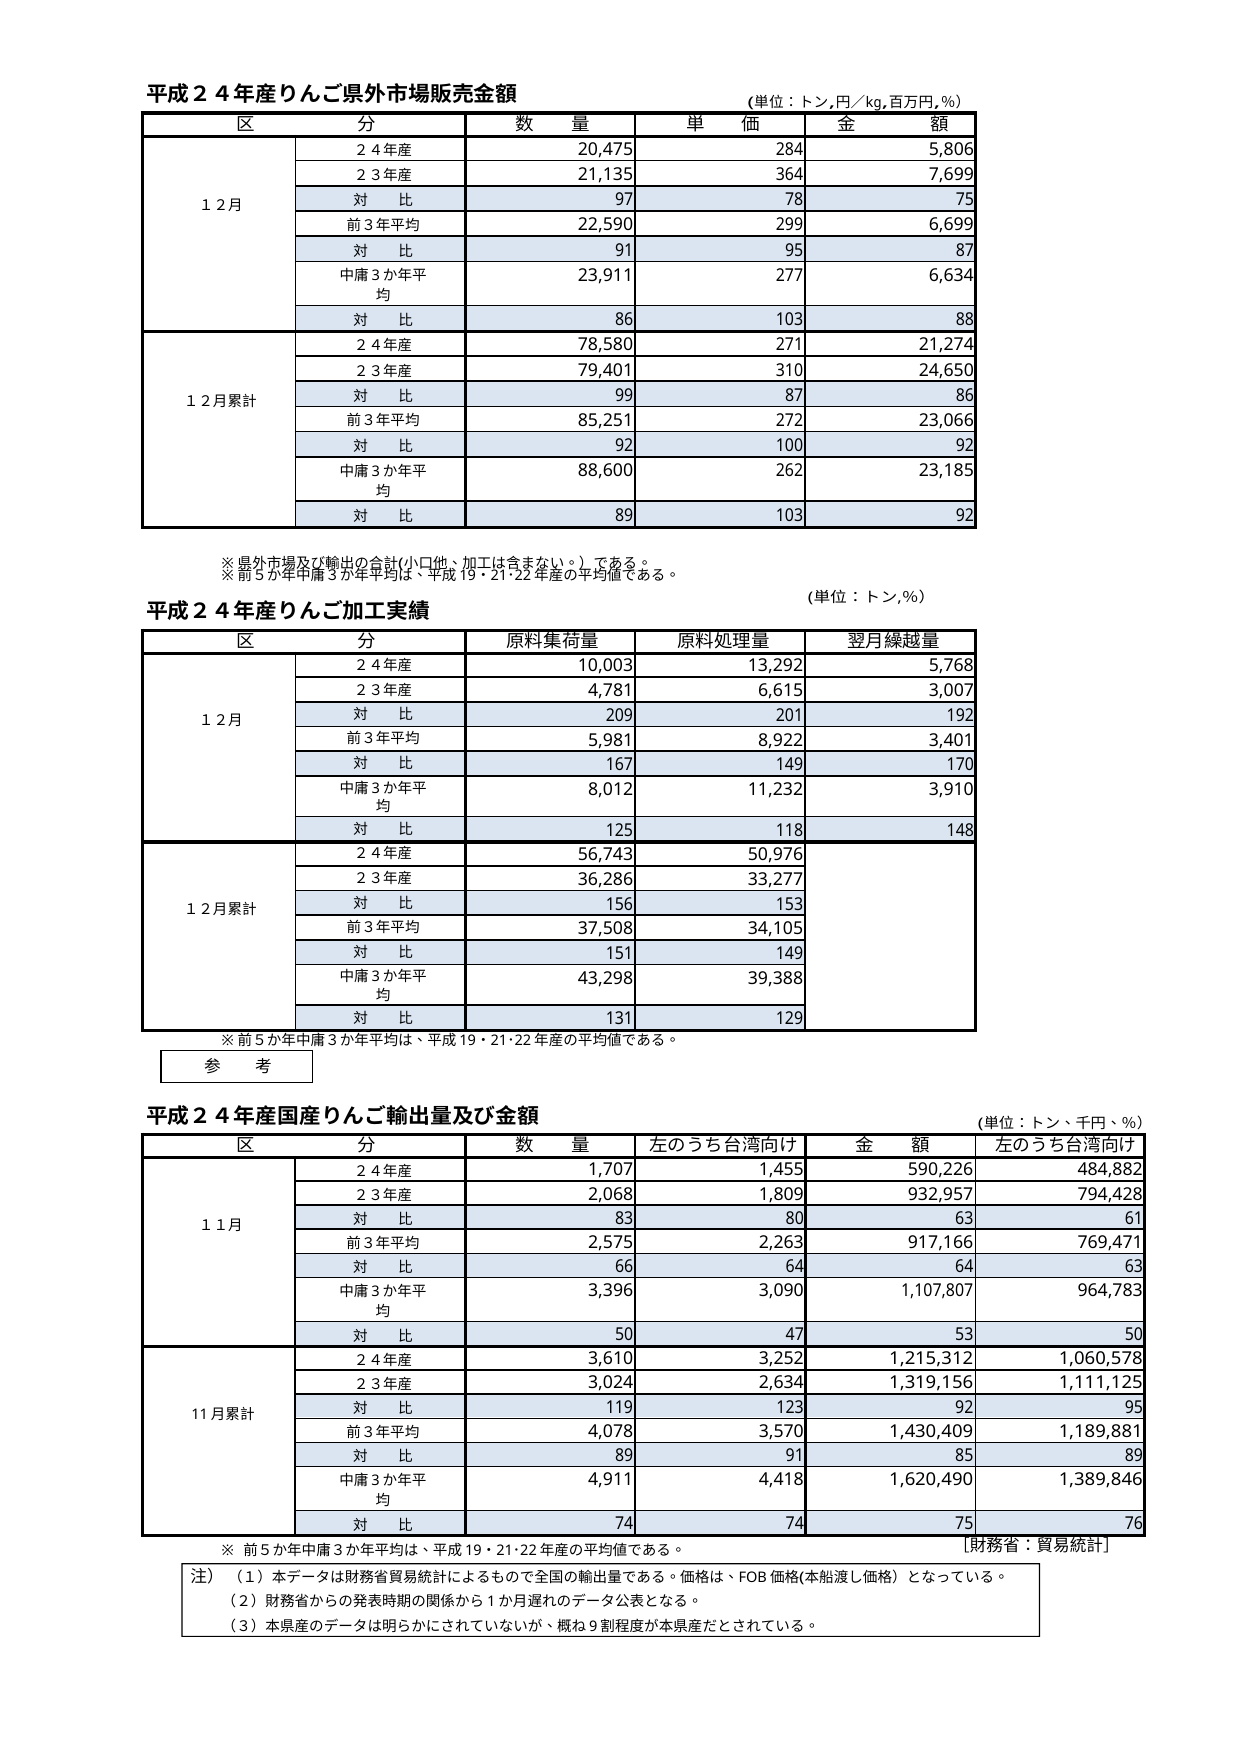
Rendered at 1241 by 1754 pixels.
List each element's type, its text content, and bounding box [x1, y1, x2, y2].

table_cell 88 [806, 306, 974, 330]
table_cell 13,292 [636, 655, 804, 676]
table_cell 前３年平均 [296, 1419, 464, 1442]
table_cell ２３年産 [296, 678, 464, 701]
table_cell 3,910 [806, 777, 974, 816]
table_cell 37,508 [467, 916, 634, 939]
table_cell 149 [636, 752, 804, 775]
table_cell 34,105 [636, 916, 804, 939]
table_cell ２３年産 [296, 161, 464, 185]
table_cell 4,418 [636, 1467, 804, 1510]
table_cell 中庸3か年平均 [296, 262, 464, 305]
table_cell 78 [636, 187, 804, 210]
table_cell 2,068 [467, 1182, 634, 1204]
table_cell 64 [807, 1254, 975, 1277]
table_cell 対 比 [296, 817, 464, 840]
table_cell 87 [636, 382, 804, 406]
table_cell 277 [636, 262, 804, 305]
table_header 翌月繰越量 [806, 632, 974, 652]
table_cell 95 [976, 1395, 1143, 1417]
table_header 金 額 [806, 115, 974, 134]
table_cell 1,809 [636, 1182, 804, 1204]
table_header 数 量 [467, 1136, 634, 1156]
table_cell 63 [976, 1254, 1143, 1277]
table_cell 1,620,490 [807, 1467, 975, 1510]
table_cell 64 [636, 1254, 804, 1277]
table_cell ２４年産 [296, 844, 464, 865]
table_cell ２３年産 [296, 867, 464, 890]
table_cell 50,976 [636, 844, 804, 865]
table_cell 50 [467, 1322, 634, 1345]
table_cell 192 [806, 703, 974, 726]
table_cell 20,475 [467, 138, 634, 160]
table_cell 1,430,409 [807, 1419, 975, 1442]
table_header 原料処理量 [636, 632, 804, 652]
table_cell 88,600 [467, 458, 634, 500]
table_cell 対 比 [296, 237, 464, 261]
table_cell 794,428 [976, 1182, 1143, 1204]
table_cell 8,922 [636, 727, 804, 750]
table_cell 484,882 [976, 1159, 1143, 1180]
table_cell 対 比 [296, 703, 464, 726]
table_cell 対 比 [296, 432, 464, 456]
table_cell 79,401 [467, 357, 634, 380]
table_cell 前３年平均 [296, 916, 464, 939]
table_cell 151 [467, 941, 634, 964]
table_cell 89 [976, 1443, 1143, 1466]
table_cell 21,135 [467, 161, 634, 185]
table_cell 1,189,881 [976, 1419, 1143, 1442]
table_cell ２３年産 [296, 357, 464, 380]
table_cell 964,783 [976, 1278, 1143, 1321]
table_cell 91 [467, 237, 634, 261]
table_cell [806, 844, 974, 1029]
table_header 区 分 [144, 632, 464, 652]
table_cell 92 [807, 1395, 975, 1417]
table_cell 対 比 [296, 1322, 464, 1345]
table_cell 85 [807, 1443, 975, 1466]
subtitle 平成２４年産りんご加工実績 [146, 581, 690, 628]
table_cell 103 [636, 306, 804, 330]
table_cell 23,066 [806, 407, 974, 431]
table_header 原料集荷量 [467, 632, 634, 652]
table_cell 対 比 [296, 187, 464, 210]
table_cell 1,111,125 [976, 1371, 1143, 1393]
table_cell 92 [806, 502, 974, 526]
table_cell 74 [467, 1511, 634, 1534]
table_cell 23,911 [467, 262, 634, 305]
table_cell 対 比 [296, 1395, 464, 1417]
table_cell 284 [636, 138, 804, 160]
table_cell 201 [636, 703, 804, 726]
table_cell 5,981 [467, 727, 634, 750]
table_cell 43,298 [467, 965, 634, 1004]
table_cell 148 [806, 817, 974, 840]
table_cell 前３年平均 [296, 1230, 464, 1252]
table_cell 4,078 [467, 1419, 634, 1442]
table_cell 前３年平均 [296, 407, 464, 431]
table_cell 8,012 [467, 777, 634, 816]
text (単位：トン,円／kg,百万円,％） [747, 91, 1167, 111]
table_cell 119 [467, 1395, 634, 1417]
table_cell 24,650 [806, 357, 974, 380]
table_cell 3,401 [806, 727, 974, 750]
table_cell 中庸3か年平均 [296, 458, 464, 500]
table_cell 中庸3か年平均 [296, 1278, 464, 1321]
table_cell 39,388 [636, 965, 804, 1004]
table_cell 中庸3か年平均 [296, 1467, 464, 1510]
table_cell 917,166 [807, 1230, 975, 1252]
table_cell １１月 [144, 1159, 294, 1345]
table_cell 95 [636, 237, 804, 261]
table_cell 3,007 [806, 678, 974, 701]
table_cell 対 比 [296, 1206, 464, 1228]
table_cell 89 [467, 502, 634, 526]
table_cell 103 [636, 502, 804, 526]
table_cell 6,699 [806, 212, 974, 235]
table_cell 123 [636, 1395, 804, 1417]
table_cell 75 [807, 1511, 975, 1534]
table_cell 92 [806, 432, 974, 456]
table_cell 6,634 [806, 262, 974, 305]
table_cell 53 [807, 1322, 975, 1345]
table_cell 83 [467, 1206, 634, 1228]
table_cell 36,286 [467, 867, 634, 890]
table_cell 中庸3か年平均 [296, 777, 464, 816]
table_cell ２３年産 [296, 1182, 464, 1204]
table_cell １２月累計 [144, 333, 295, 526]
table_cell 33,277 [636, 867, 804, 890]
table_cell 50 [976, 1322, 1143, 1345]
table_cell 対 比 [296, 382, 464, 406]
table_cell ２３年産 [296, 1371, 464, 1393]
table_cell 209 [467, 703, 634, 726]
table_cell 対 比 [296, 1443, 464, 1466]
table_cell 3,610 [467, 1348, 634, 1369]
table_cell 7,699 [806, 161, 974, 185]
table_cell 2,634 [636, 1371, 804, 1393]
table_cell 中庸3か年平均 [296, 965, 464, 1004]
table_cell ２４年産 [296, 333, 464, 355]
table_cell 63 [807, 1206, 975, 1228]
table_cell 対 比 [296, 1254, 464, 1277]
table_cell 167 [467, 752, 634, 775]
table_cell 129 [636, 1006, 804, 1029]
table_cell 10,003 [467, 655, 634, 676]
table_cell 769,471 [976, 1230, 1143, 1252]
table_cell 92 [467, 432, 634, 456]
table_cell ２４年産 [296, 138, 464, 160]
table_cell 131 [467, 1006, 634, 1029]
table_cell 3,252 [636, 1348, 804, 1369]
table_cell 262 [636, 458, 804, 500]
table_cell 99 [467, 382, 634, 406]
table_cell 前３年平均 [296, 727, 464, 750]
subtitle 平成２４年産りんご県外市場販売金額 [146, 75, 519, 108]
table_cell 80 [636, 1206, 804, 1228]
table_cell 5,806 [806, 138, 974, 160]
table_header 区 分 [144, 115, 464, 134]
table_cell 47 [636, 1322, 804, 1345]
table_cell 4,781 [467, 678, 634, 701]
table_header 区 分 [144, 1136, 464, 1156]
table_cell 299 [636, 212, 804, 235]
table_cell 23,185 [806, 458, 974, 500]
table_cell 4,911 [467, 1467, 634, 1510]
table_cell 75 [806, 187, 974, 210]
table_cell 21,274 [806, 333, 974, 355]
table_cell 1,707 [467, 1159, 634, 1180]
text ※ 前５か年中庸３か年平均は、平成19・21･22年産の平均値である。 ［財務省：貿易統計］ [221, 1537, 1167, 1560]
table_cell 364 [636, 161, 804, 185]
table_cell 対 比 [296, 502, 464, 526]
table_cell 74 [636, 1511, 804, 1534]
table_cell 対 比 [296, 941, 464, 964]
table_cell 272 [636, 407, 804, 431]
text 注） （１）本データは財務省貿易統計によるもので全国の輸出量である。価格は、FOB価格(本船渡し価格）となっている。 [190, 1565, 1167, 1587]
table_cell １２月累計 [144, 844, 295, 1029]
table_cell 97 [467, 187, 634, 210]
table_cell 11,232 [636, 777, 804, 816]
table_header 金 額 [807, 1136, 975, 1156]
table_cell 125 [467, 817, 634, 840]
table_cell 5,768 [806, 655, 974, 676]
table_cell 2,575 [467, 1230, 634, 1252]
table_header 数 量 [467, 115, 634, 134]
table_cell 66 [467, 1254, 634, 1277]
table_cell 対 比 [296, 306, 464, 330]
table_cell 89 [467, 1443, 634, 1466]
table_header 左のうち台湾向け [976, 1136, 1143, 1156]
table_cell 153 [636, 891, 804, 914]
table_cell 85,251 [467, 407, 634, 431]
table_cell 590,226 [807, 1159, 975, 1180]
table_cell 2,263 [636, 1230, 804, 1252]
subtitle 平成２４年産国産りんご輸出量及び金額 [146, 1098, 541, 1130]
table_cell 1,060,578 [976, 1348, 1143, 1369]
table_cell 1,107,807 [807, 1278, 975, 1321]
table_cell 11月累計 [144, 1348, 294, 1534]
table_cell 前３年平均 [296, 212, 464, 235]
table_cell ２４年産 [296, 1348, 464, 1369]
table_cell １２月 [144, 655, 295, 840]
table_cell 対 比 [296, 1511, 464, 1534]
text （２）財務省からの発表時期の関係から1か月遅れのデータ公表となる。 [221, 1591, 1167, 1611]
table_cell 対 比 [296, 752, 464, 775]
text ※ 前５か年中庸３か年平均は、平成19・21･22年産の平均値である。 [221, 1032, 1167, 1049]
table_cell 3,090 [636, 1278, 804, 1321]
table_header 左のうち台湾向け [636, 1136, 804, 1156]
table_cell 対 比 [296, 1006, 464, 1029]
table_cell 1,215,312 [807, 1348, 975, 1369]
table_cell 76 [976, 1511, 1143, 1534]
table_cell 3,024 [467, 1371, 634, 1393]
table_cell ２４年産 [296, 655, 464, 676]
table_cell 310 [636, 357, 804, 380]
table_header 単 価 [636, 115, 804, 134]
table_cell 22,590 [467, 212, 634, 235]
text (単位：トン,％） [808, 587, 1167, 607]
table_cell 78,580 [467, 333, 634, 355]
table_cell 61 [976, 1206, 1143, 1228]
text ※ 県外市場及び輸出の合計(小口他、加工は含まない。）である。 [221, 553, 690, 573]
table_cell 170 [806, 752, 974, 775]
table_cell 1,319,156 [807, 1371, 975, 1393]
table_cell ２４年産 [296, 1159, 464, 1180]
text （３）本県産のデータは明らかにされていないが、概ね9割程度が本県産だとされている。 [221, 1616, 1167, 1636]
table_cell 1,455 [636, 1159, 804, 1180]
table_cell 156 [467, 891, 634, 914]
table_cell 86 [467, 306, 634, 330]
table_cell 932,957 [807, 1182, 975, 1204]
table_cell １２月 [144, 138, 295, 330]
table_cell 149 [636, 941, 804, 964]
table_cell 1,389,846 [976, 1467, 1143, 1510]
table_cell 対 比 [296, 891, 464, 914]
table_cell 91 [636, 1443, 804, 1466]
table_cell 86 [806, 382, 974, 406]
table_cell 56,743 [467, 844, 634, 865]
table_cell 271 [636, 333, 804, 355]
table_cell 3,570 [636, 1419, 804, 1442]
table_cell 87 [806, 237, 974, 261]
table_cell 118 [636, 817, 804, 840]
table_cell 6,615 [636, 678, 804, 701]
table_cell 100 [636, 432, 804, 456]
text (単位：トン、千円、％） [978, 1113, 1167, 1133]
table_cell 3,396 [467, 1278, 634, 1321]
